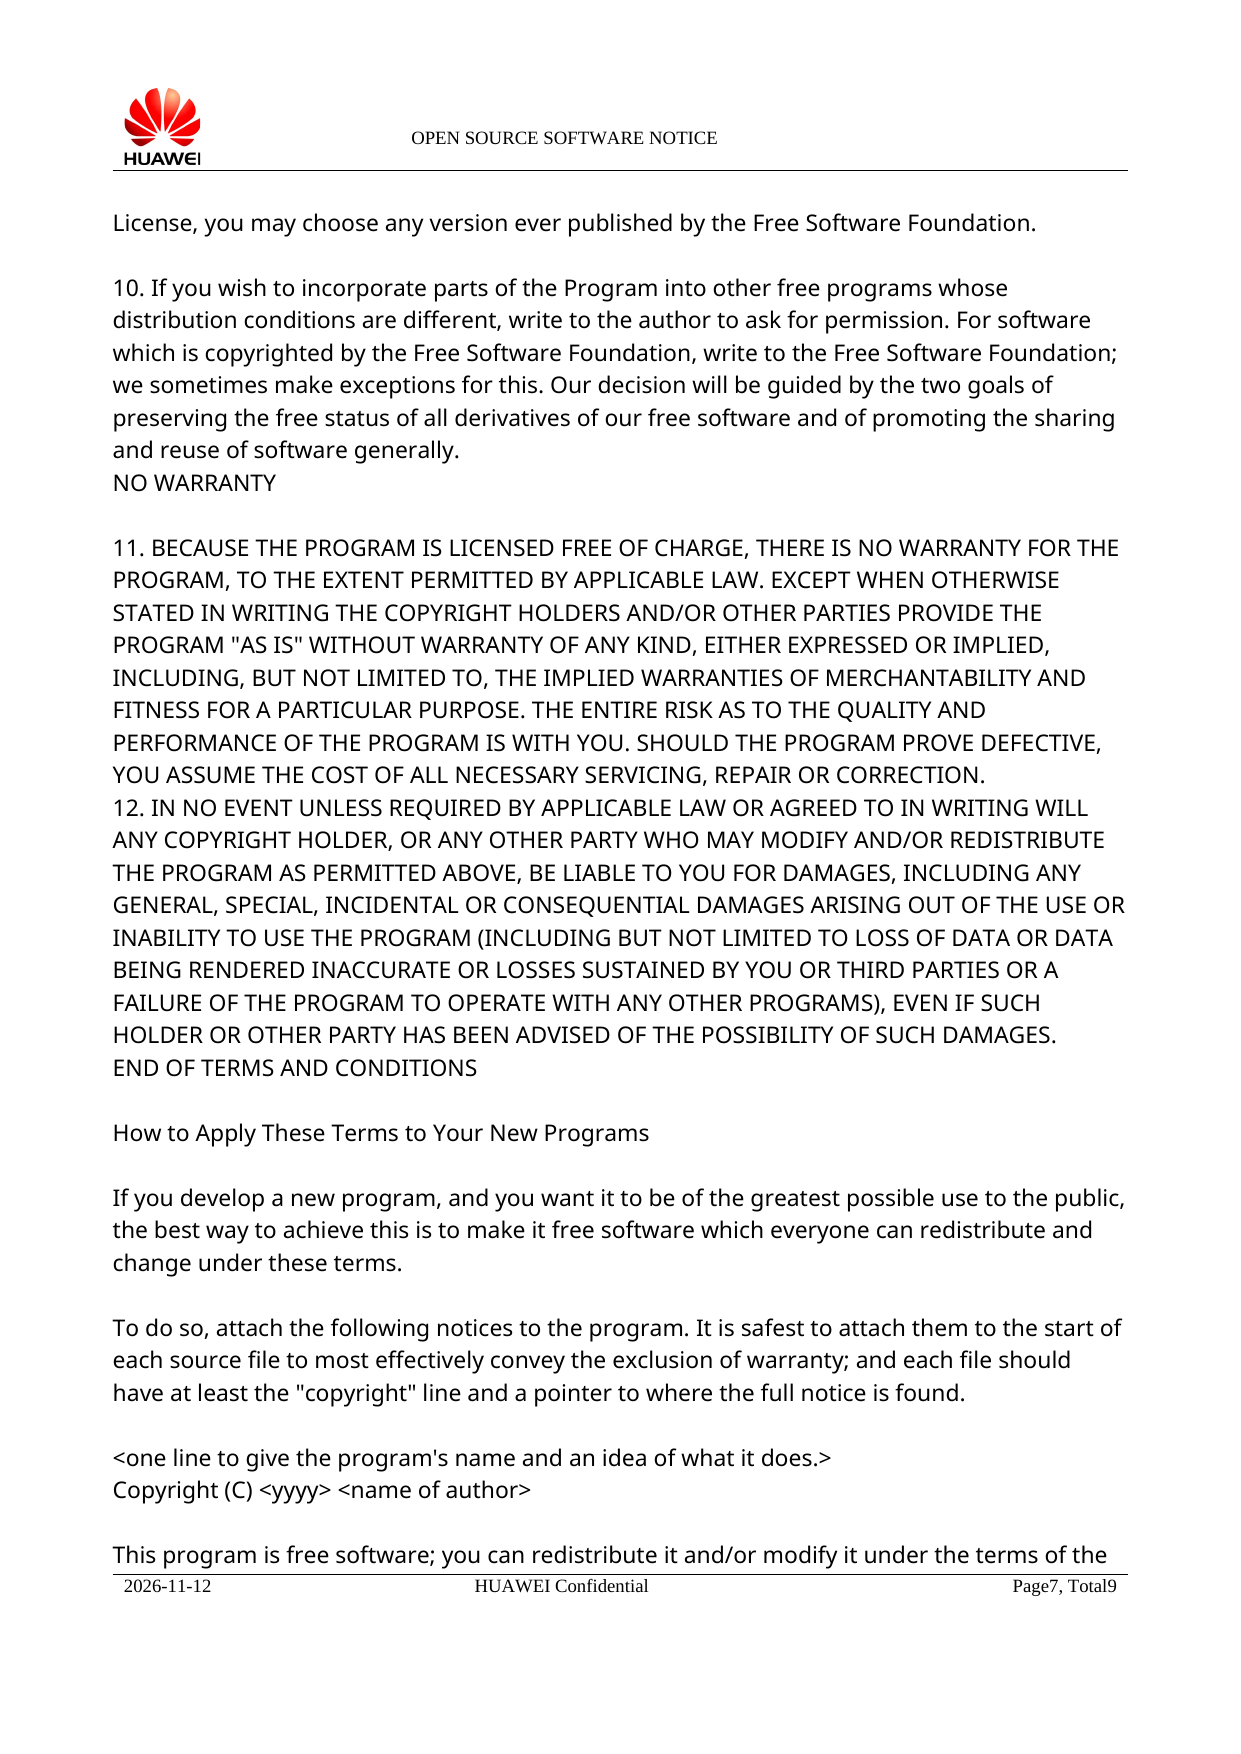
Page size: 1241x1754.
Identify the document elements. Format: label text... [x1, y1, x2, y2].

picture [124, 88, 201, 165]
text If you develop a new program, and you want it to be of the greatest possible use to the public, the best way to achieve this is to make it free software which everyone can redistribute and change under these terms. [112, 1181, 1128, 1279]
text 12. IN NO EVENT UNLESS REQUIRED BY APPLICABLE LAW OR AGREED TO IN WRITING WILL ANY COPYRIGHT HOLDER, OR ANY OTHER PARTY WHO MAY MODIFY AND/OR REDISTRIBUTE THE PROGRAM AS PERMITTED ABOVE, BE LIABLE TO YOU FOR DAMAGES, INCLUDING ANY GENERAL, SPECIAL, INCIDENTAL OR CONSEQUENTIAL DAMAGES ARISING OUT OF THE USE OR INABILITY TO USE THE PROGRAM (INCLUDING BUT NOT LIMITED TO LOSS OF DATA OR DATA BEING RENDERED INACCURATE OR LOSSES SUSTAINED BY YOU OR THIRD PARTIES OR A FAILURE OF THE PROGRAM TO OPERATE WITH ANY OTHER PROGRAMS), EVEN IF SUCH HOLDER OR OTHER PARTY HAS BEEN ADVISED OF THE POSSIBILITY OF SUCH DAMAGES. [112, 791, 1128, 1051]
text NO WARRANTY [112, 466, 1128, 499]
text <one line to give the program's name and an idea of what it does.> [112, 1441, 1128, 1474]
text Copyright (C) <yyyy> <name of author> [112, 1474, 1128, 1506]
text 10. If you wish to incorporate parts of the Program into other free programs whose distribution conditions are different, write to the author to ask for permission. For software which is copyrighted by the Free Software Foundation, write to the Free Software Foundation; we sometimes make exceptions for this. Our decision will be guided by the two goals of preserving the free status of all derivatives of our free software and of promoting the sharing and reuse of software generally. [112, 271, 1128, 466]
text How to Apply These Terms to Your New Programs [112, 1116, 1128, 1149]
text To do so, attach the following notices to the program. It is safest to attach them to the start of each source file to most effectively convey the exclusion of warranty; and each file should have at least the "copyright" line and a pointer to where the full notice is found. [112, 1311, 1128, 1409]
text 11. BECAUSE THE PROGRAM IS LICENSED FREE OF CHARGE, THERE IS NO WARRANTY FOR THE PROGRAM, TO THE EXTENT PERMITTED BY APPLICABLE LAW. EXCEPT WHEN OTHERWISE STATED IN WRITING THE COPYRIGHT HOLDERS AND/OR OTHER PARTIES PROVIDE THE PROGRAM "AS IS" WITHOUT WARRANTY OF ANY KIND, EITHER EXPRESSED OR IMPLIED, INCLUDING, BUT NOT LIMITED TO, THE IMPLIED WARRANTIES OF MERCHANTABILITY AND FITNESS FOR A PARTICULAR PURPOSE. THE ENTIRE RISK AS TO THE QUALITY AND PERFORMANCE OF THE PROGRAM IS WITH YOU. SHOULD THE PROGRAM PROVE DEFECTIVE, YOU ASSUME THE COST OF ALL NECESSARY SERVICING, REPAIR OR CORRECTION. [112, 531, 1128, 791]
text END OF TERMS AND CONDITIONS [112, 1051, 1128, 1084]
